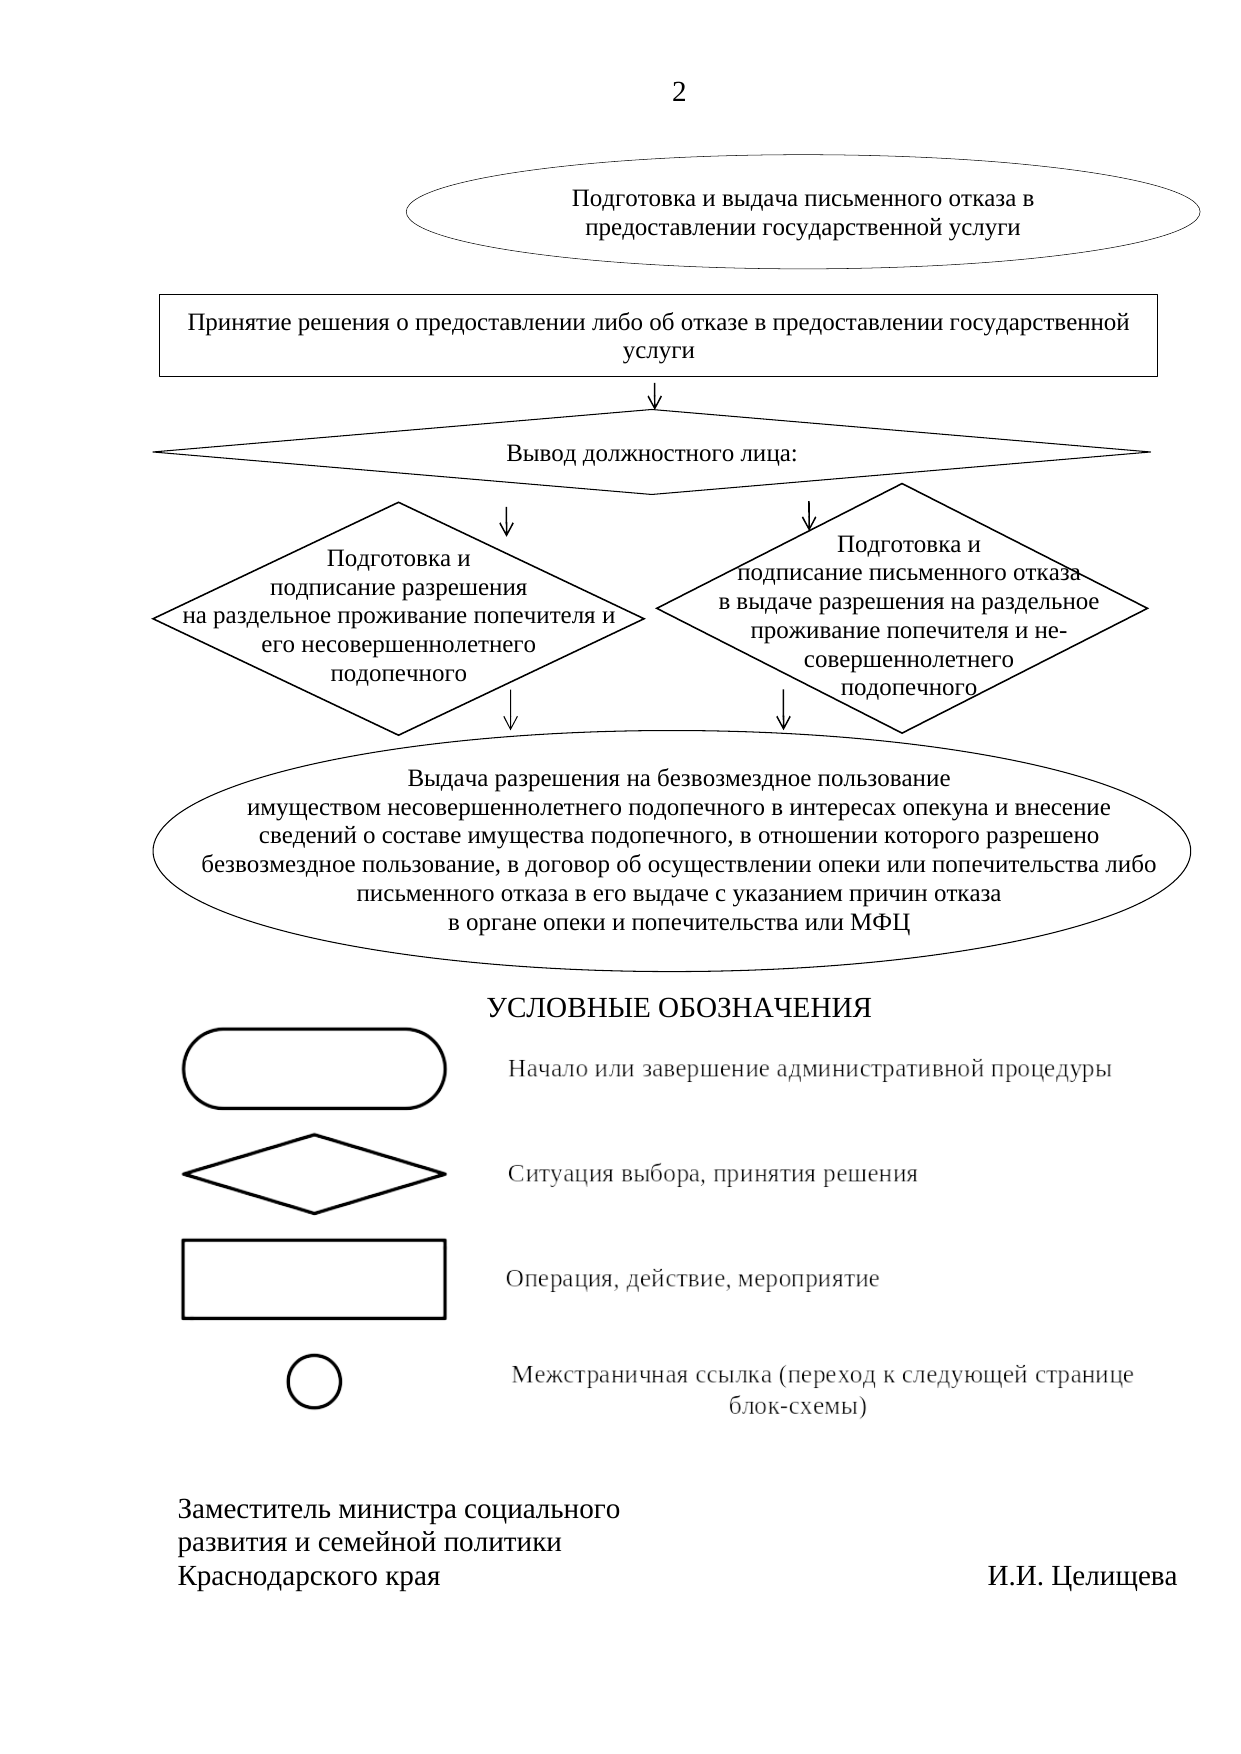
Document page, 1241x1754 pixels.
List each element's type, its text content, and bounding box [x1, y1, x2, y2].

text Краснодарского края И.И. Целищева [177, 1558, 1181, 1591]
text развития и семейной политики [177, 1524, 1181, 1558]
text УСЛОВНЫЕ ОБОЗНАЧЕНИЯ [177, 990, 1181, 1024]
text Заместитель министра социального [177, 1491, 1181, 1524]
